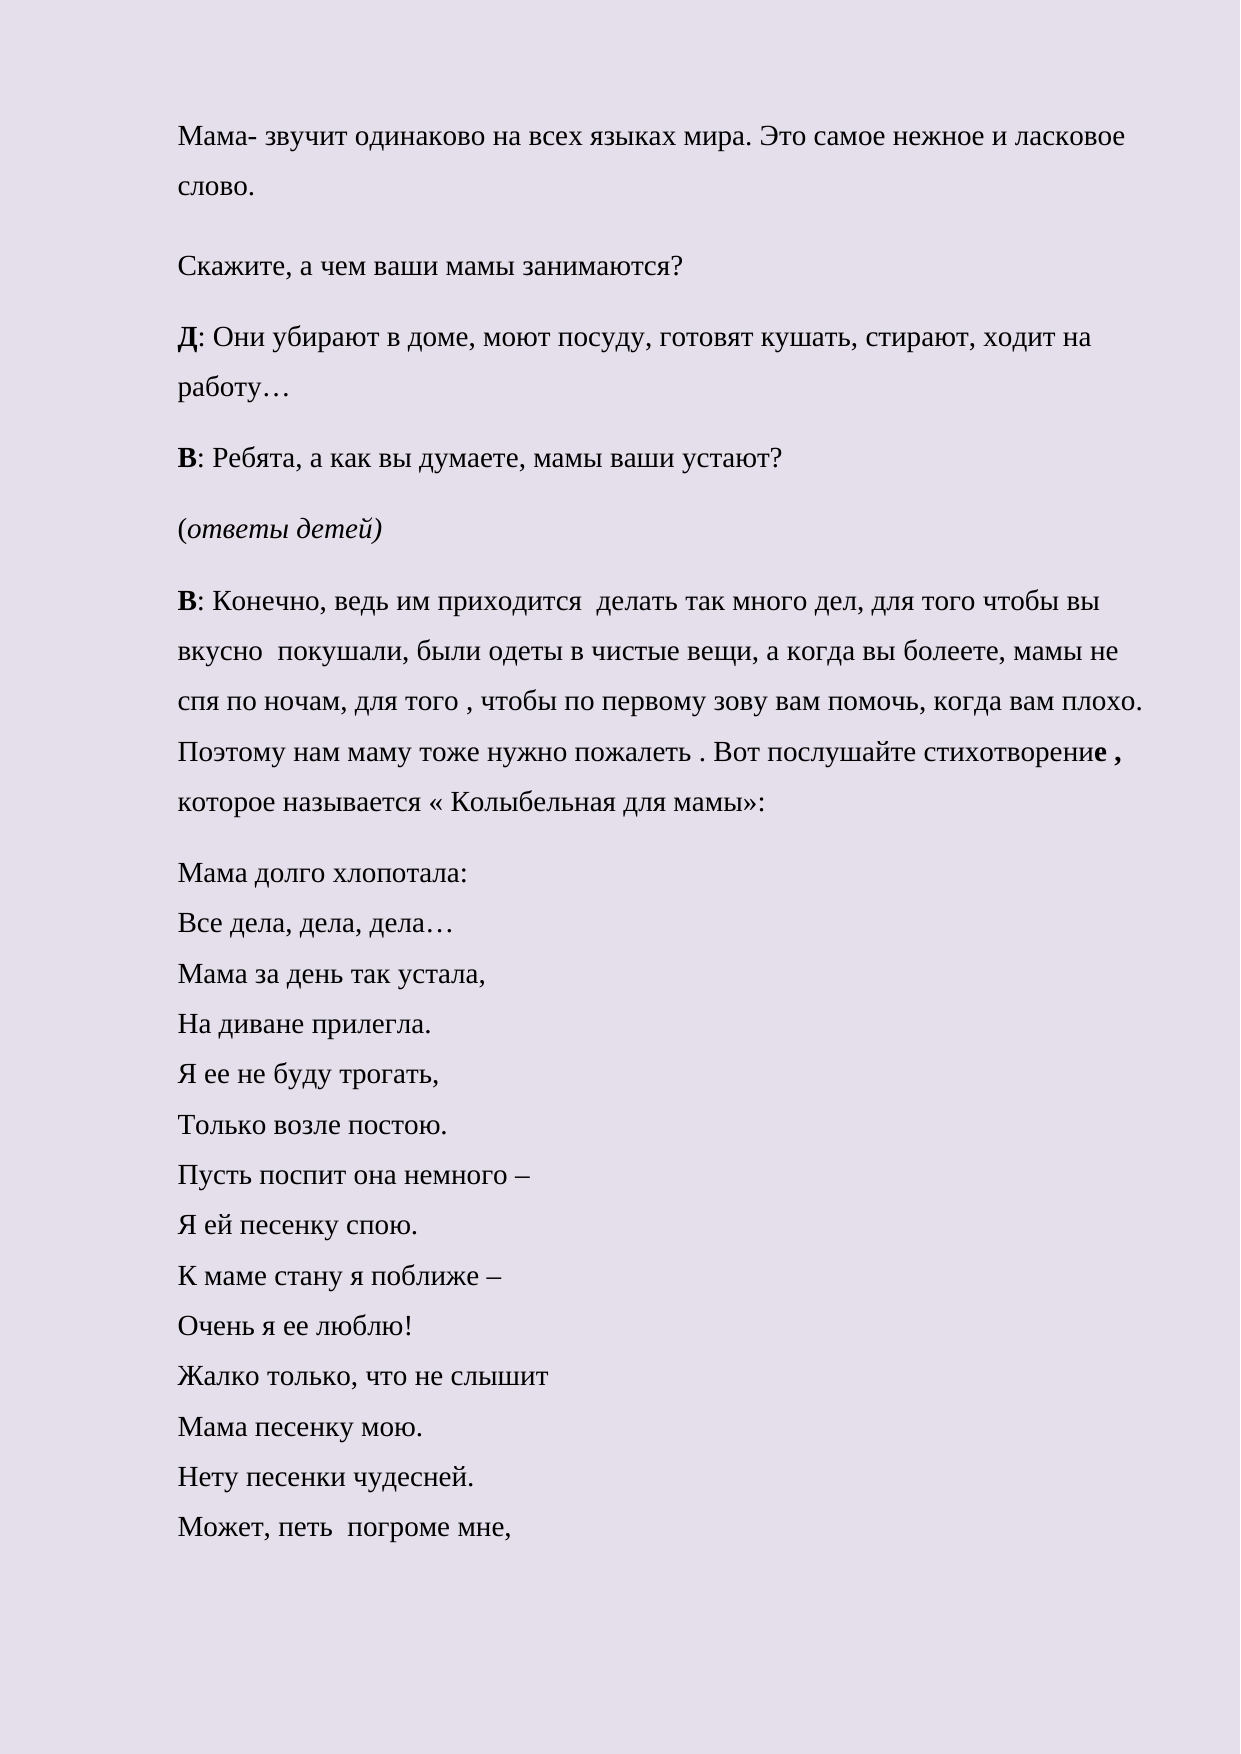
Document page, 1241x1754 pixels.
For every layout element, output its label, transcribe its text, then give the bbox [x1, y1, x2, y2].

text В: Конечно, ведь им приходится делать так много дел, для того чтобы вы вкусно покушали, были одеты в чистые вещи, а когда вы болеете, мамы не спя по ночам, для того , чтобы по первому зову вам помочь, когда вам плохо. Поэтому нам маму тоже нужно пожалеть . Вот послушайте стихотворение , которое называется « Колыбельная для мамы»: [177, 583, 1152, 818]
text (ответы детей) [177, 512, 1152, 545]
text В: Ребята, а как вы думаете, мамы ваши устают? [177, 441, 1152, 474]
text Скажите, а чем ваши мамы занимаются? [177, 248, 1152, 281]
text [177, 855, 1152, 1543]
text Мама- звучит одинаково на всех языках мира. Это самое нежное и ласковое слово. [177, 118, 1152, 202]
text Д: Они убирают в доме, моют посуду, готовят кушать, стирают, ходит на работу… [177, 319, 1152, 403]
